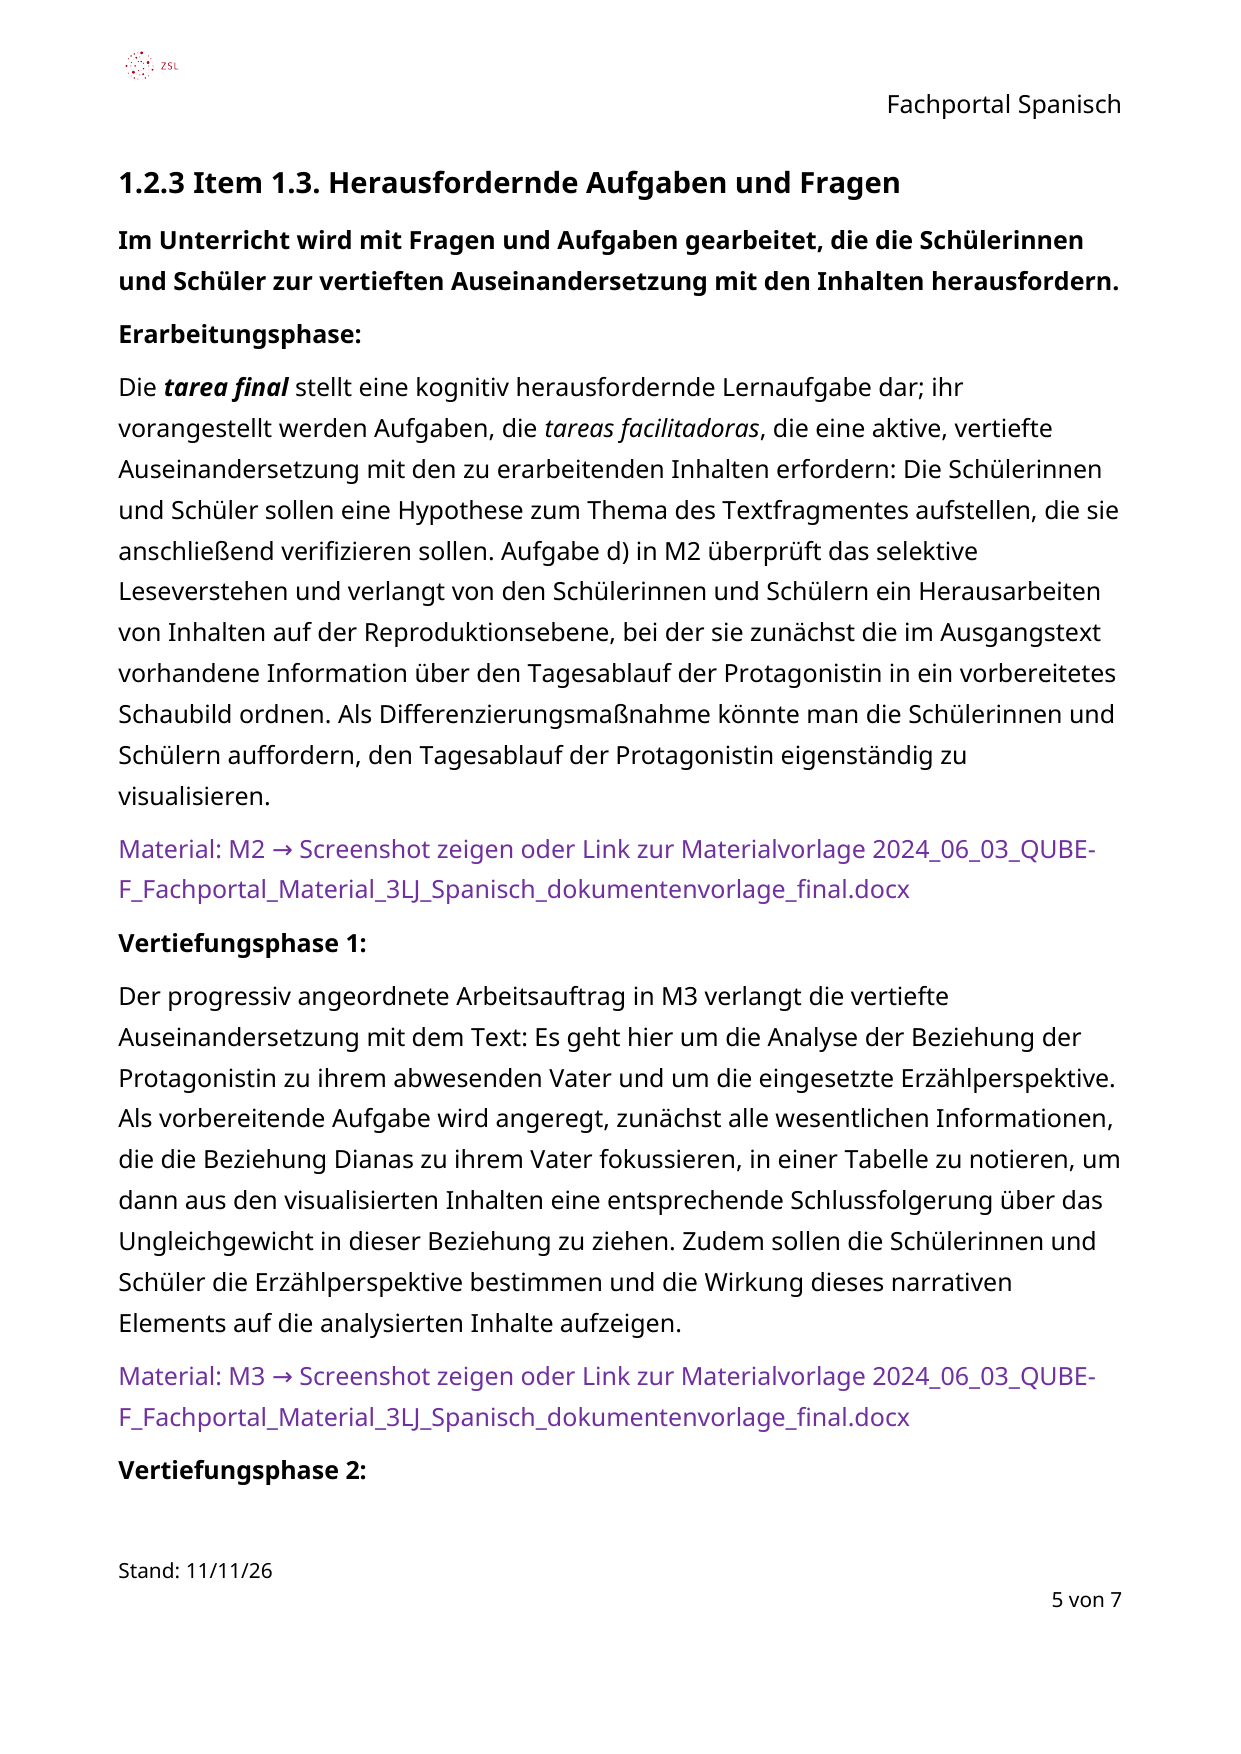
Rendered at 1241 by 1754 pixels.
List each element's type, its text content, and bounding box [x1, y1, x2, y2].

text Material: M2 → Screenshot zeigen oder Link zur Materialvorlage 2024_06_03_QUBE-F_Fachportal_Material_3LJ_Spanisch_dokumentenvorlage_final.docx [118, 831, 1122, 906]
text Die tarea final stellt eine kognitiv herausfordernde Lernaufgabe dar; ihr vorangestellt werden Aufgaben, die tareas facilitadoras, die eine aktive, vertiefte Auseinandersetzung mit den zu erarbeitenden Inhalten erfordern: Die Schülerinnen und Schüler sollen eine Hypothese zum Thema des Textfragmentes aufstellen, die sie anschließend verifizieren sollen. Aufgabe d) in M2 überprüft das selektive Leseverstehen und verlangt von den Schülerinnen und Schülern ein Herausarbeiten von Inhalten auf der Reproduktionsebene, bei der sie zunächst die im Ausgangstext vorhandene Information über den Tagesablauf der Protagonistin in ein vorbereitetes Schaubild ordnen. Als Differenzierungsmaßnahme könnte man die Schülerinnen und Schülern auffordern, den Tagesablauf der Protagonistin eigenständig zu visualisieren. [118, 370, 1122, 812]
text Vertiefungsphase 2: [118, 1453, 1122, 1487]
text Der progressiv angeordnete Arbeitsauftrag in M3 verlangt die vertiefte Auseinandersetzung mit dem Text: Es geht hier um die Analyse der Beziehung der Protagonistin zu ihrem abwesenden Vater und um die eingesetzte Erzählperspektive. Als vorbereitende Aufgabe wird angeregt, zunächst alle wesentlichen Informationen, die die Beziehung Dianas zu ihrem Vater fokussieren, in einer Tabelle zu notieren, um dann aus den visualisierten Inhalten eine entsprechende Schlussfolgerung über das Ungleichgewicht in dieser Beziehung zu ziehen. Zudem sollen die Schülerinnen und Schüler die Erzählperspektive bestimmen und die Wirkung dieses narrativen Elements auf die analysierten Inhalte aufzeigen. [118, 979, 1122, 1339]
text Vertiefungsphase 1: [118, 925, 1122, 959]
subtitle Item 1.3. Herausfordernde Aufgaben und Fragen [118, 162, 1122, 202]
text Erarbeitungsphase: [118, 317, 1122, 351]
picture [118, 44, 186, 87]
text Material: M3 → Screenshot zeigen oder Link zur Materialvorlage 2024_06_03_QUBE-F_Fachportal_Material_3LJ_Spanisch_dokumentenvorlage_final.docx [118, 1358, 1122, 1433]
text Im Unterricht wird mit Fragen und Aufgaben gearbeitet, die die Schülerinnen und Schüler zur vertieften Auseinandersetzung mit den Inhalten herausfordern. [118, 222, 1122, 297]
